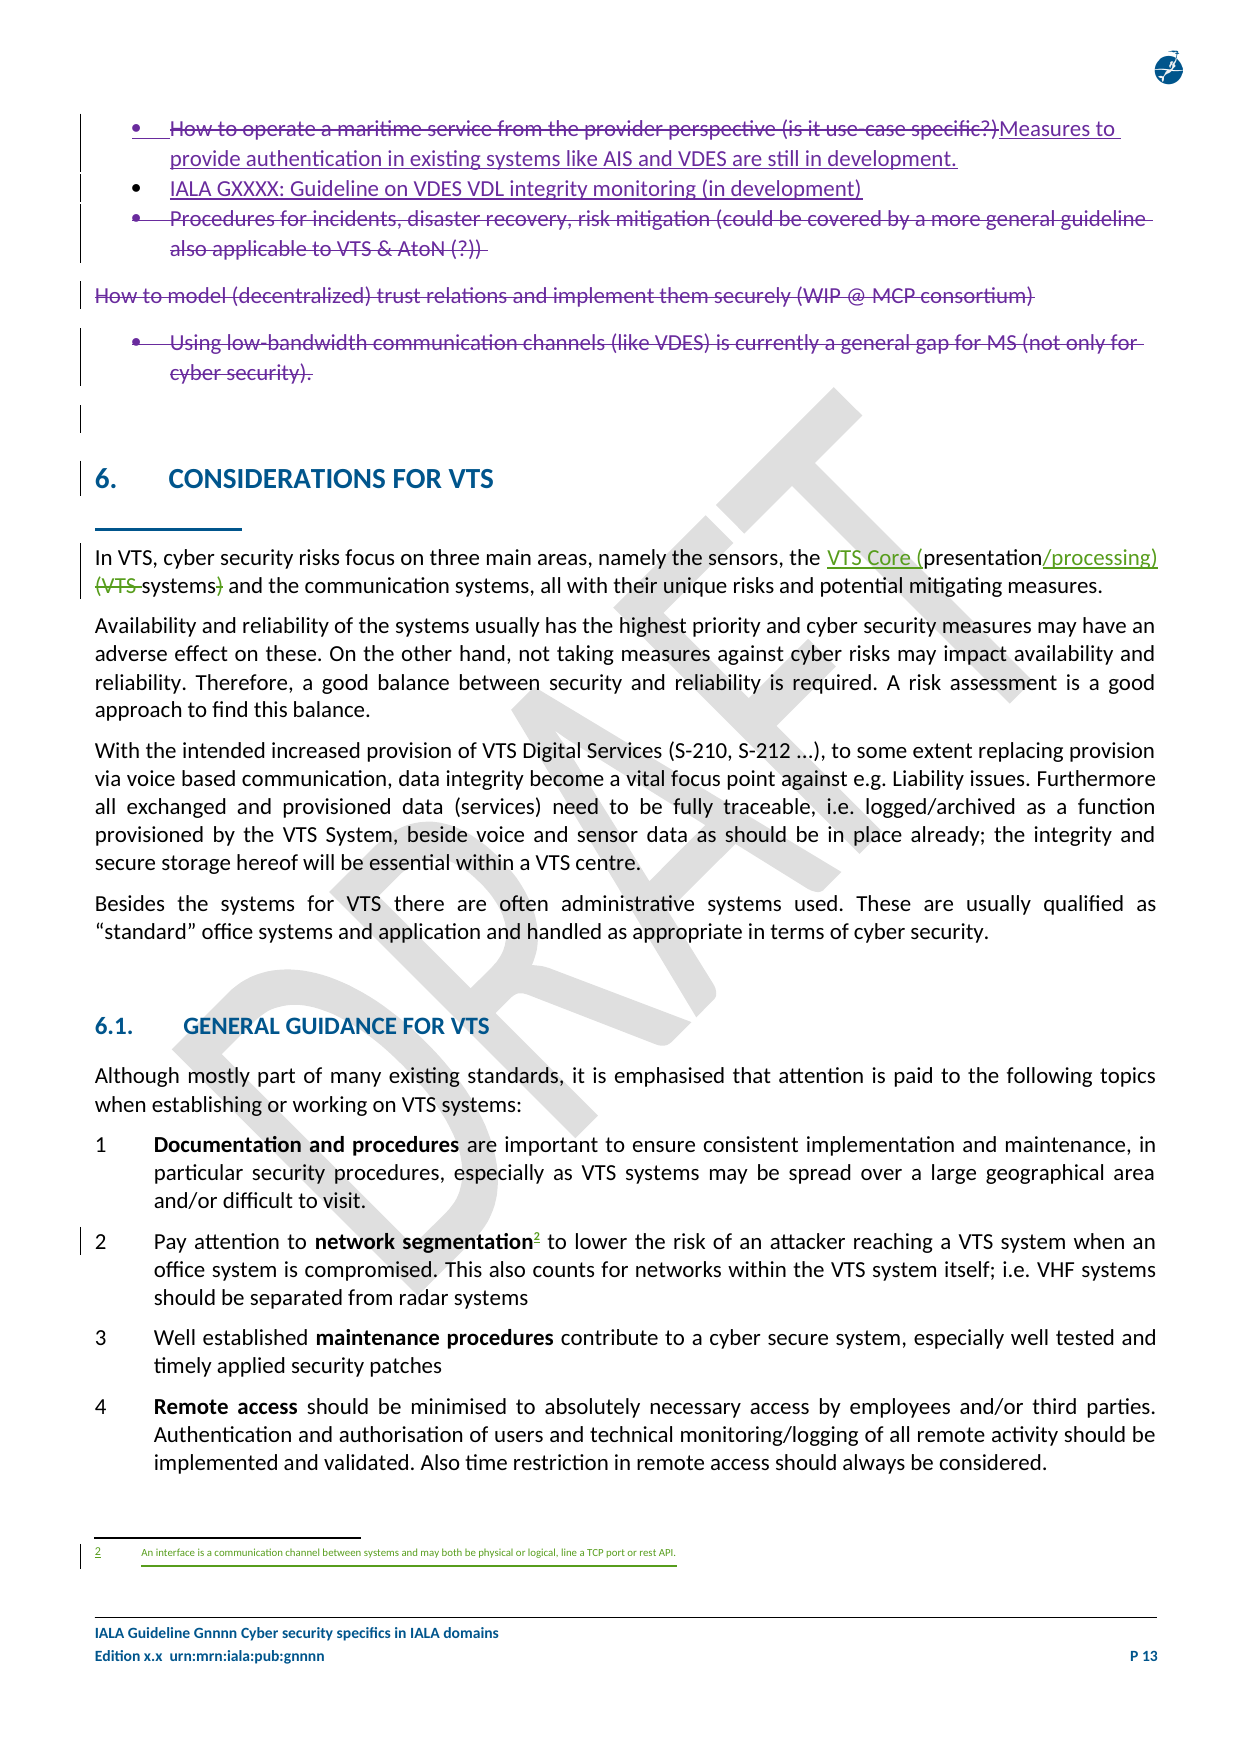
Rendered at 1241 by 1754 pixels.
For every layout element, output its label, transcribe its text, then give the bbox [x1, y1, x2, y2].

subtitle Considerations for VTS [94, 461, 1157, 496]
text Availability and reliability of the systems usually has the highest priority and cyber security measures may have an adverse effect on these. On the other hand, not taking measures against cyber risks may impact availability and reliability. Therefore, a good balance between security and reliability is required. A risk assessment is a good approach to find this balance. [94, 612, 1157, 724]
list Pay attention to network segmentation to lower the risk of an attacker reaching a VTS system when an office system is compromised. This also counts for networks within the VTS system itself; i.e. VHF systems should be separated from radar systems [94, 1227, 1157, 1311]
text In VTS, cyber security risks focus on three main areas, namely the sensors, the presentation systems and the communication systems, all with their unique risks and potential mitigating measures. [94, 543, 1157, 599]
text With the intended increased provision of VTS Digital Services (S-210, S-212 ...), to some extent replacing provision via voice based communication, data integrity become a vital focus point against e.g. Liability issues. Furthermore all exchanged and provisioned data (services) need to be fully traceable, i.e. logged/archived as a function provisioned by the VTS System, beside voice and sensor data as should be in place already; the integrity and secure storage hereof will be essential within a VTS centre. [94, 736, 1157, 876]
list Remote access should be minimised to absolutely necessary access by employees and/or third parties. Authentication and authorisation of users and technical monitoring/logging of all remote activity should be implemented and validated. Also time restriction in remote access should always be considered. [94, 1392, 1157, 1476]
text Besides the systems for VTS there are often administrative systems used. These are usually qualified as “standard” office systems and application and handled as appropriate in terms of cyber security. [94, 889, 1157, 945]
list Documentation and procedures are important to ensure consistent implementation and maintenance, in particular security procedures, especially as VTS systems may be spread over a large geographical area and/or difficult to visit. [94, 1130, 1157, 1214]
list Well established maintenance procedures contribute to a cyber secure system, especially well tested and timely applied security patches [94, 1323, 1157, 1379]
picture [1123, 0, 1241, 119]
subtitle General guidance for VTS [94, 1010, 1157, 1041]
text Although mostly part of many existing standards, it is emphasised that attention is paid to the following topics when establishing or working on VTS systems: [94, 1062, 1157, 1118]
